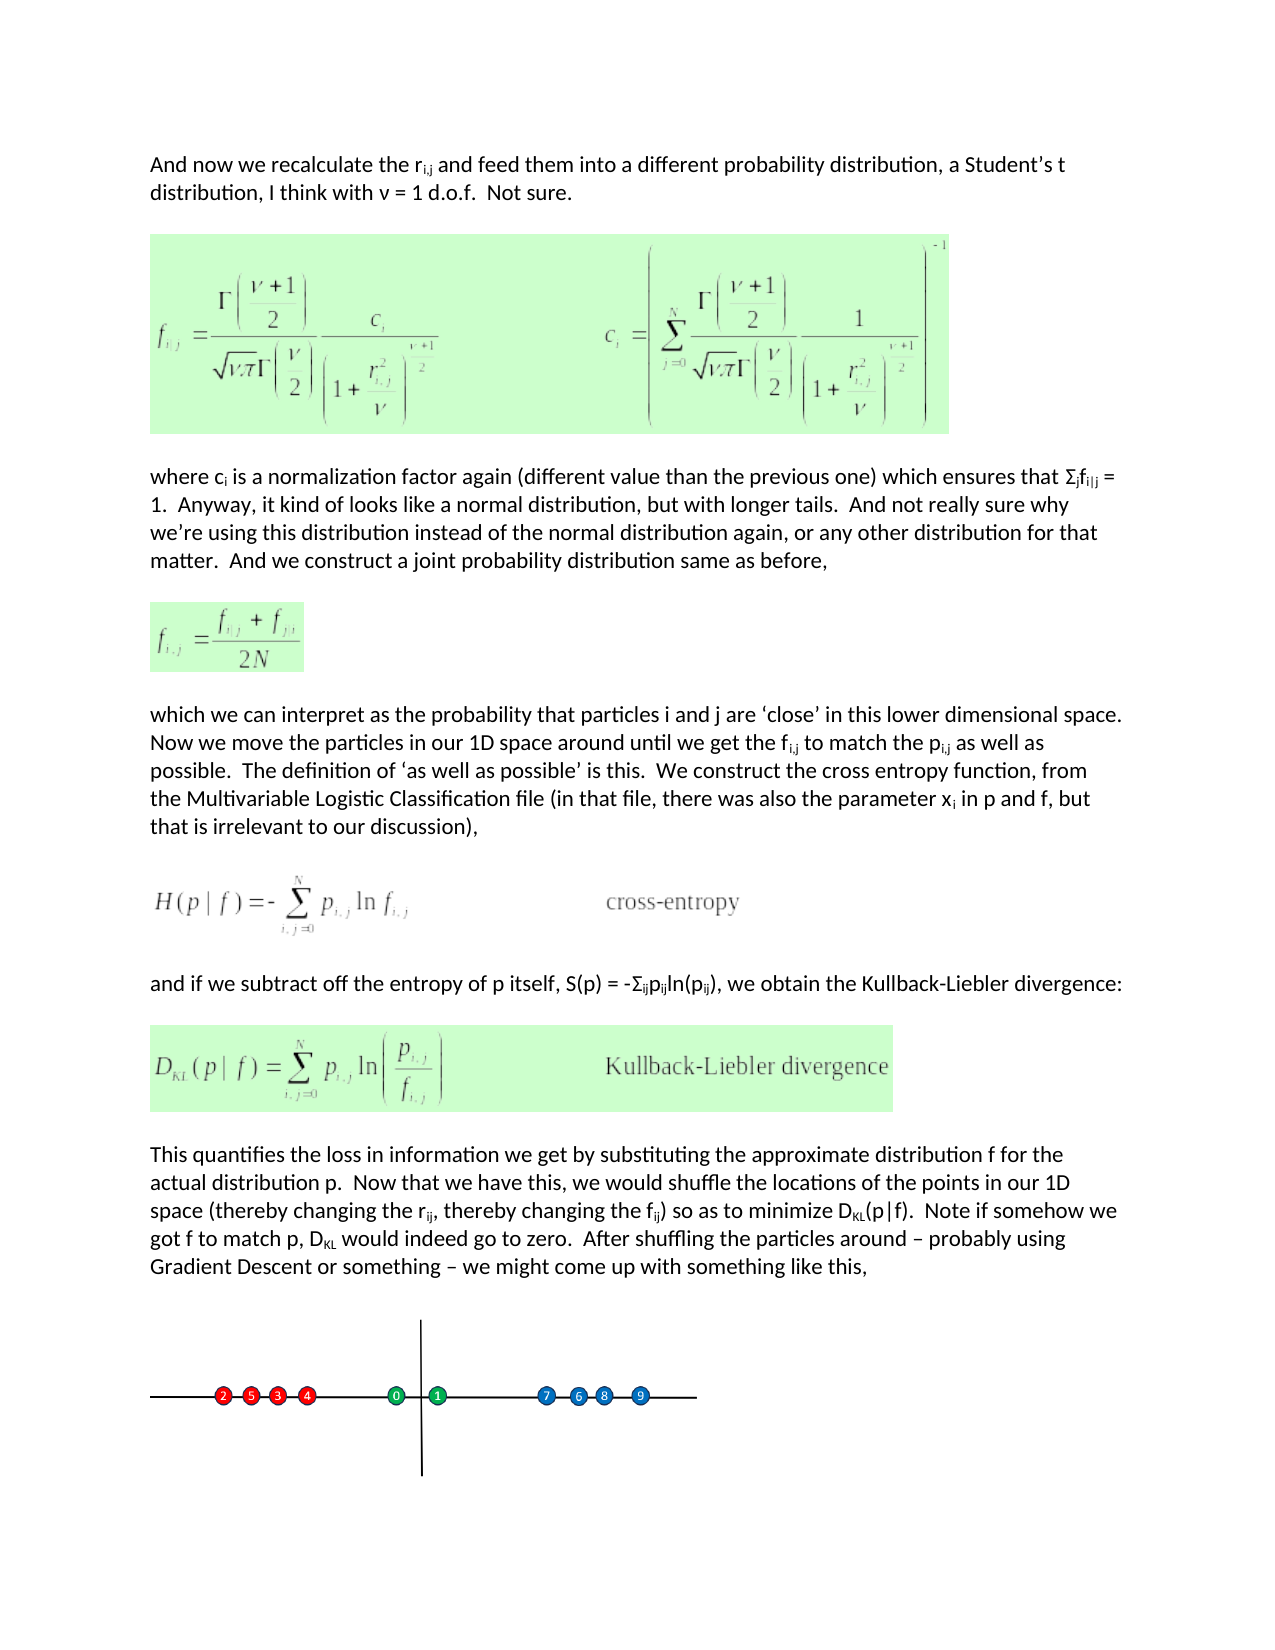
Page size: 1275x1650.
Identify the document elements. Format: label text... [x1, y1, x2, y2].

picture [150, 1308, 703, 1479]
text This quantifies the loss in information we get by substituting the approximate distribution f for the actual distribution p. Now that we have this, we would shuffle the locations of the points in our 1D space (thereby changing the rij, thereby changing the fij) so as to minimize DKL(p|f). Note if somehow we got f to match p, DKL would indeed go to zero. After shuffling the particles around – probably using Gradient Descent or something – we might come up with something like this, [150, 1140, 1125, 1280]
text which we can interpret as the probability that particles i and j are ‘close’ in this lower dimensional space. Now we move the particles in our 1D space around until we get the fi,j to match the pi,j as well as possible. The definition of ‘as well as possible’ is this. We construct the cross entropy function, from the Multivariable Logistic Classification file (in that file, there was also the parameter xi in p and f, but that is irrelevant to our discussion), [150, 700, 1125, 841]
text And now we recalculate the ri,j and feed them into a different probability distribution, a Student’s t distribution, I think with ν = 1 d.o.f. Not sure. [150, 150, 1125, 206]
text where ci is a normalization factor again (different value than the previous one) which ensures that Σjfi|j = 1. Anyway, it kind of looks like a normal distribution, but with longer tails. And not really sure why we’re using this distribution instead of the normal distribution again, or any other distribution for that matter. And we construct a joint probability distribution same as before, [150, 462, 1125, 574]
text and if we subtract off the entropy of p itself, S(p) = -Σijpijln(pij), we obtain the Kullback-Liebler divergence: [150, 969, 1125, 997]
